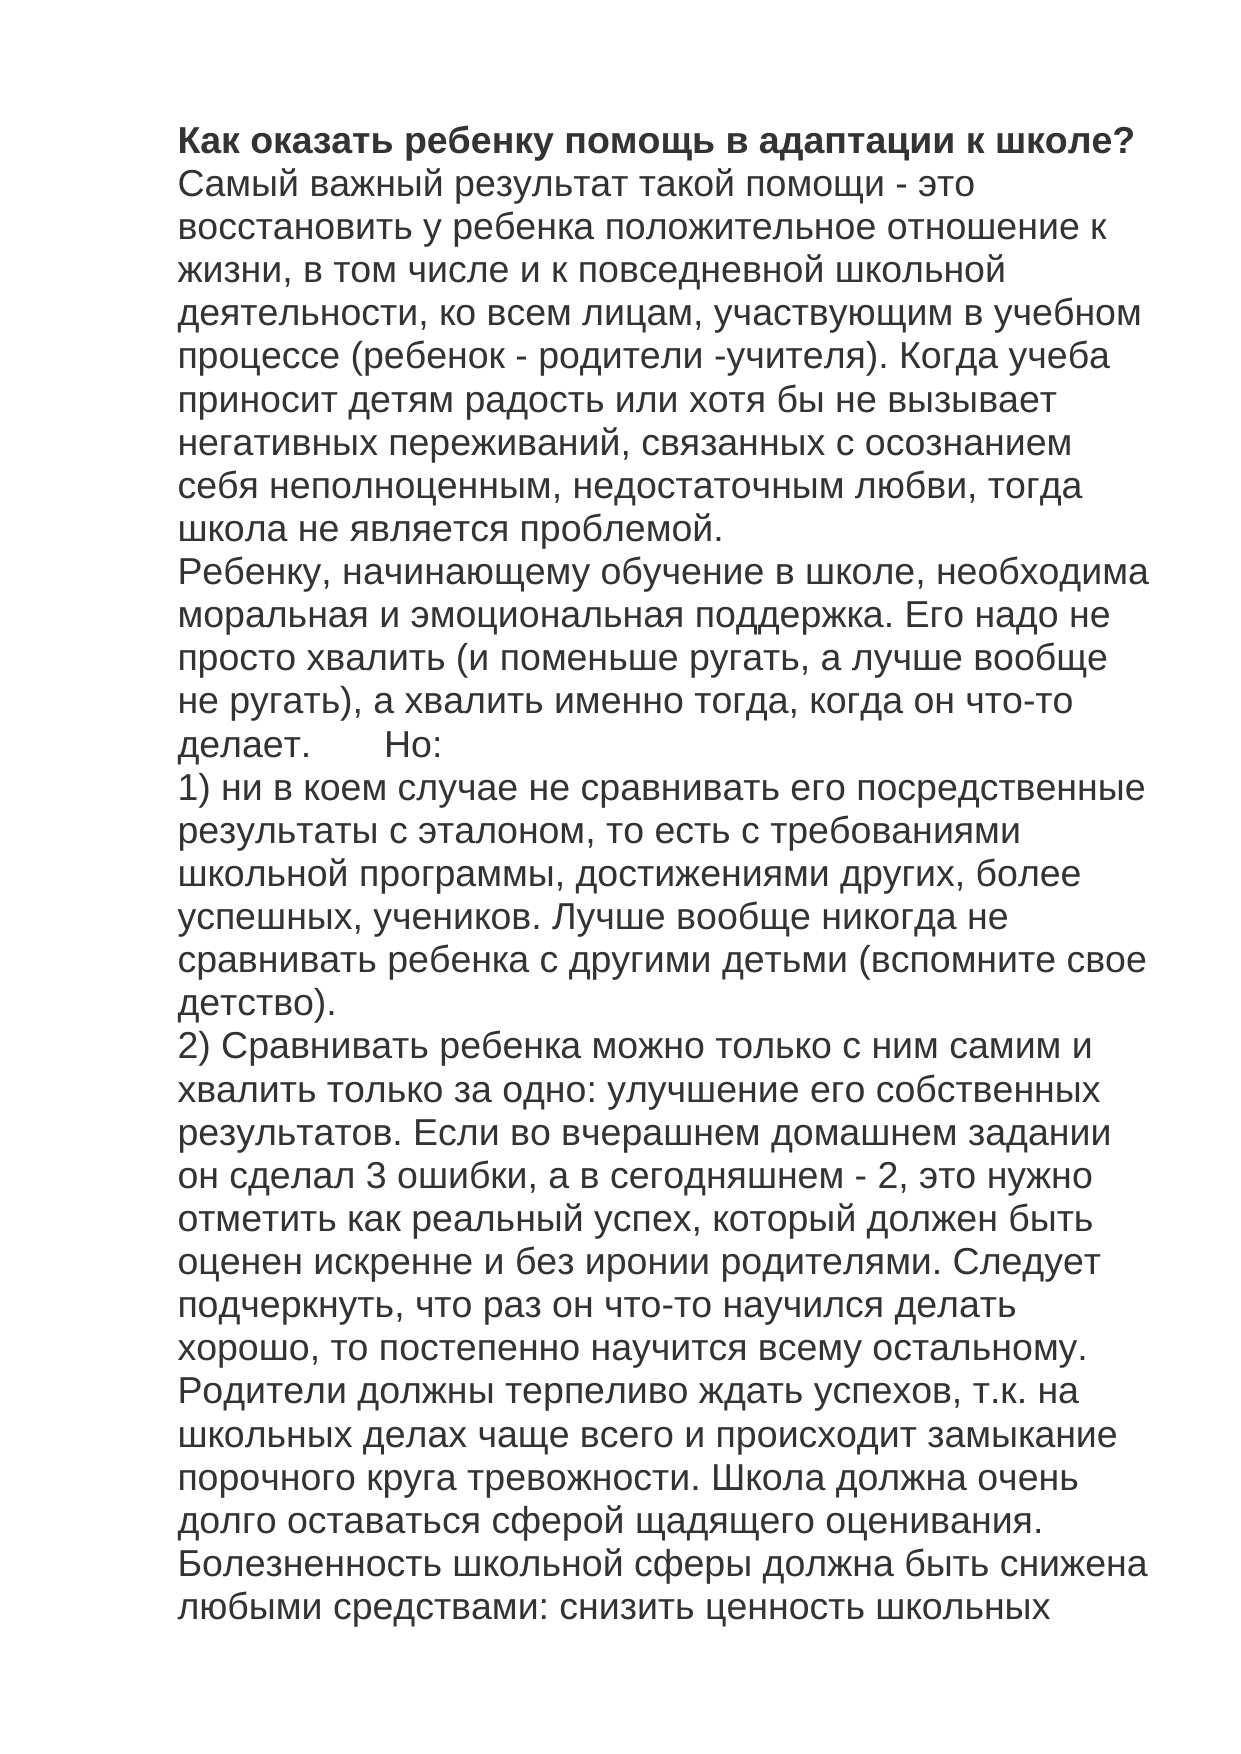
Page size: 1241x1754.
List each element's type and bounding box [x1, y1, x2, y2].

text [177, 118, 1152, 1627]
